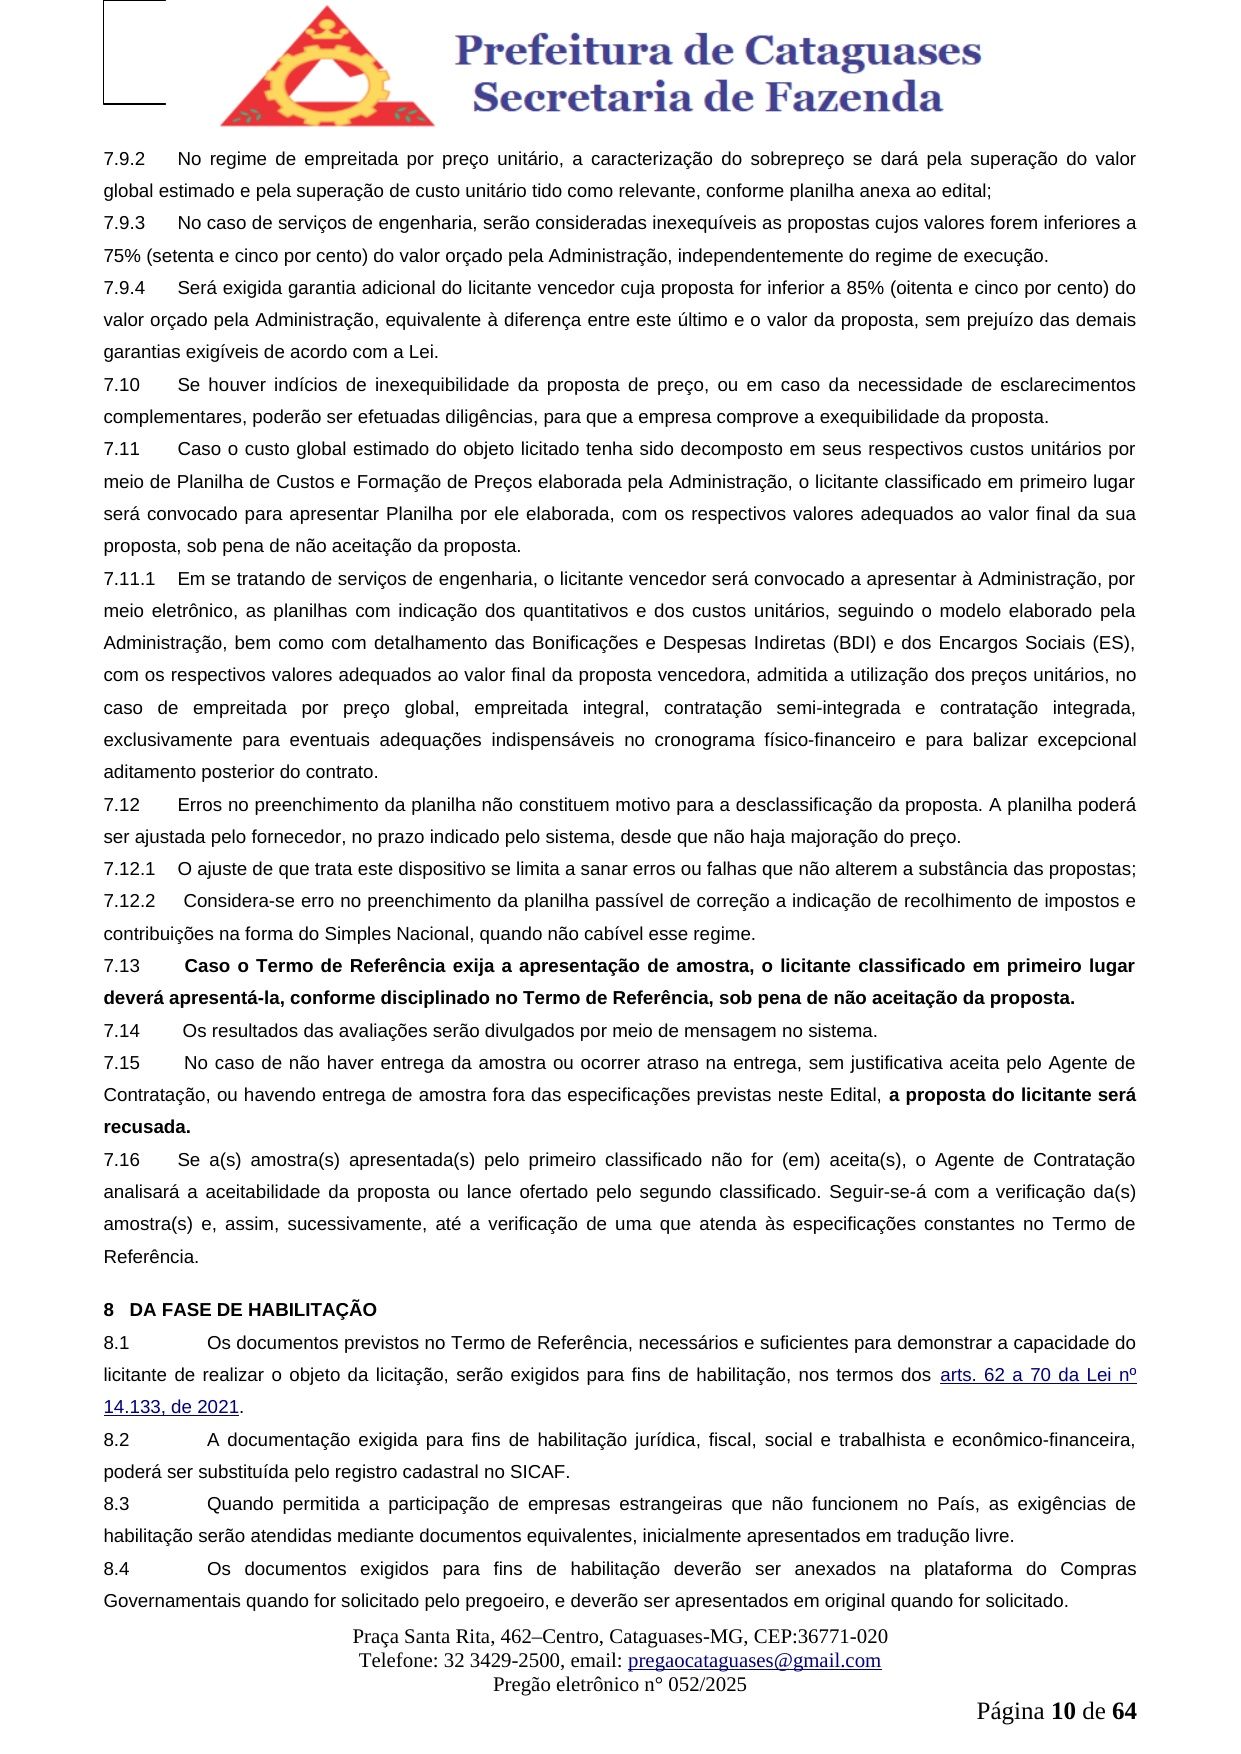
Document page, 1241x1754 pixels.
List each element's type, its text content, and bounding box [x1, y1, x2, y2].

list Se houver indícios de inexequibilidade da proposta de preço, ou em caso da necessidade de esclarecimentos complementares, poderão ser efetuadas diligências, para que a empresa comprove a exequibilidade da proposta. [103, 373, 1137, 427]
list Os documentos previstos no Termo de Referência, necessários e suficientes para demonstrar a capacidade do licitante de realizar o objeto da licitação, serão exigidos para fins de habilitação, nos termos dos arts. 62 a 70 da Lei nº 14.133, de 2021. [103, 1332, 1137, 1418]
list No regime de empreitada por preço unitário, a caracterização do sobrepreço se dará pela superação do valor global estimado e pela superação de custo unitário tido como relevante, conforme planilha anexa ao edital; [103, 147, 1137, 201]
list Os resultados das avaliações serão divulgados por meio de mensagem no sistema. [103, 1019, 1137, 1041]
picture [165, 0, 1075, 148]
list Considera-se erro no preenchimento da planilha passível de correção a indicação de recolhimento de impostos e contribuições na forma do Simples Nacional, quando não cabível esse regime. [103, 890, 1137, 944]
list Caso o Termo de Referência exija a apresentação de amostra, o licitante classificado em primeiro lugar deverá apresentá-la, conforme disciplinado no Termo de Referência, sob pena de não aceitação da proposta. [103, 955, 1137, 1009]
list No caso de não haver entrega da amostra ou ocorrer atraso na entrega, sem justificativa aceita pelo Agente de Contratação, ou havendo entrega de amostra fora das especificações previstas neste Edital, a proposta do licitante será recusada. [103, 1052, 1137, 1138]
list No caso de serviços de engenharia, serão consideradas inexequíveis as propostas cujos valores forem inferiores a 75% (setenta e cinco por cento) do valor orçado pela Administração, independentemente do regime de execução. [103, 212, 1137, 266]
list Caso o custo global estimado do objeto licitado tenha sido decomposto em seus respectivos custos unitários por meio de Planilha de Custos e Formação de Preços elaborada pela Administração, o licitante classificado em primeiro lugar será convocado para apresentar Planilha por ele elaborada, com os respectivos valores adequados ao valor final da sua proposta, sob pena de não aceitação da proposta. [103, 438, 1137, 557]
list O ajuste de que trata este dispositivo se limita a sanar erros ou falhas que não alterem a substância das propostas; [103, 858, 1137, 879]
list A documentação exigida para fins de habilitação jurídica, fiscal, social e trabalhista e econômico-ﬁnanceira, poderá ser substituída pelo registro cadastral no SICAF. [103, 1428, 1137, 1482]
list Se a(s) amostra(s) apresentada(s) pelo primeiro classificado não for (em) aceita(s), o Agente de Contratação analisará a aceitabilidade da proposta ou lance ofertado pelo segundo classificado. Seguir-se-á com a verificação da(s) amostra(s) e, assim, sucessivamente, até a verificação de uma que atenda às especificações constantes no Termo de Referência. [103, 1148, 1137, 1267]
list 8 DA FASE DE HABILITAÇÃO [103, 1299, 1137, 1321]
list Quando permitida a participação de empresas estrangeiras que não funcionem no País, as exigências de habilitação serão atendidas mediante documentos equivalentes, inicialmente apresentados em tradução livre. [103, 1493, 1137, 1547]
list Em se tratando de serviços de engenharia, o licitante vencedor será convocado a apresentar à Administração, por meio eletrônico, as planilhas com indicação dos quantitativos e dos custos unitários, seguindo o modelo elaborado pela Administração, bem como com detalhamento das Bonificações e Despesas Indiretas (BDI) e dos Encargos Sociais (ES), com os respectivos valores adequados ao valor final da proposta vencedora, admitida a utilização dos preços unitários, no caso de empreitada por preço global, empreitada integral, contratação semi-integrada e contratação integrada, exclusivamente para eventuais adequações indispensáveis no cronograma físico-financeiro e para balizar excepcional aditamento posterior do contrato. [103, 567, 1137, 783]
list Será exigida garantia adicional do licitante vencedor cuja proposta for inferior a 85% (oitenta e cinco por cento) do valor orçado pela Administração, equivalente à diferença entre este último e o valor da proposta, sem prejuízo das demais garantias exigíveis de acordo com a Lei. [103, 277, 1137, 363]
list Erros no preenchimento da planilha não constituem motivo para a desclassificação da proposta. A planilha poderá́ ser ajustada pelo fornecedor, no prazo indicado pelo sistema, desde que não haja majoração do preço. [103, 793, 1137, 847]
list Os documentos exigidos para fins de habilitação deverão ser anexados na plataforma do Compras Governamentais quando for solicitado pelo pregoeiro, e deverão ser apresentados em original quando for solicitado. [103, 1558, 1137, 1611]
